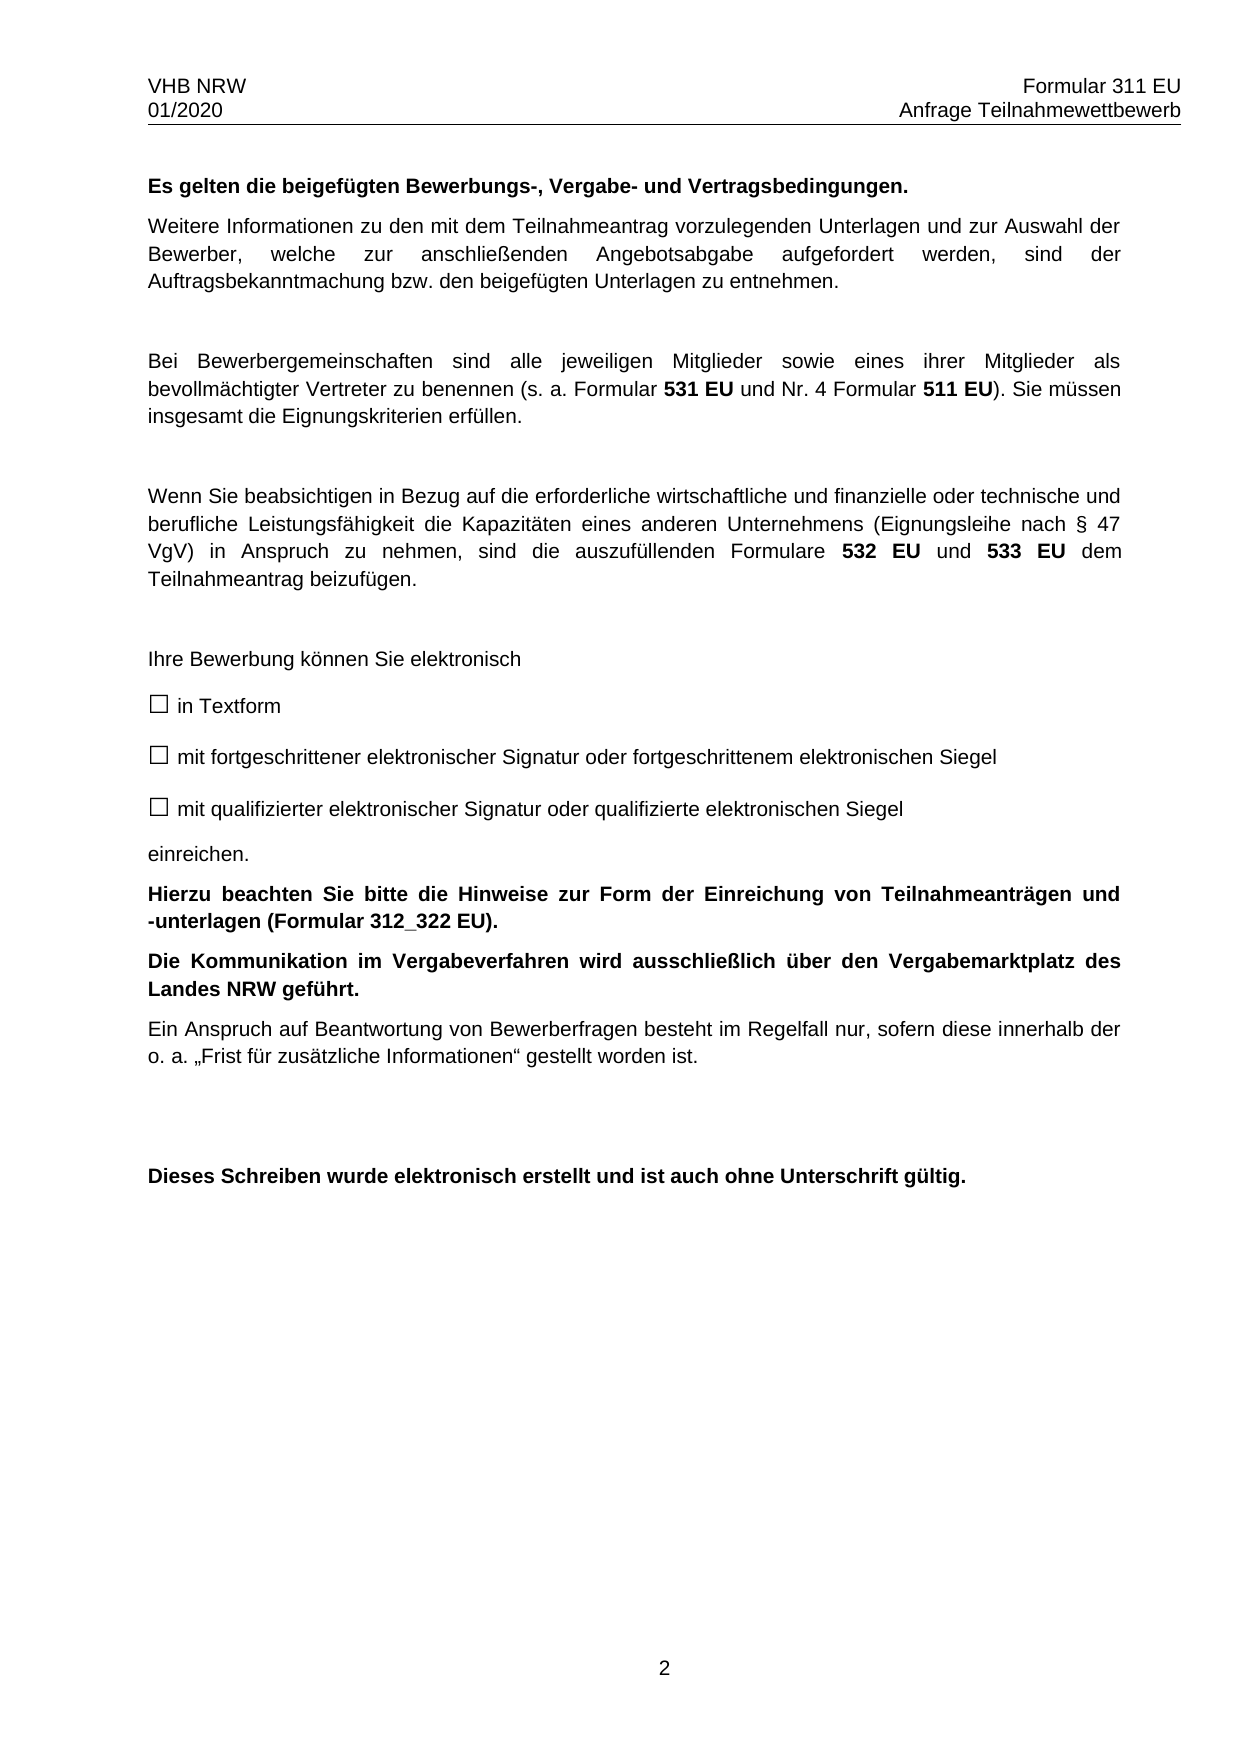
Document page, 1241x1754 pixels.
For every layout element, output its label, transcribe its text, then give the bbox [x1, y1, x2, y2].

text mit fortgeschrittener elektronischer Signatur oder fortgeschrittenem elektronischen Siegel [148, 738, 1122, 772]
text Wenn Sie beabsichtigen in Bezug auf die erforderliche wirtschaftliche und finanzielle oder technische und berufliche Leistungsfähigkeit die Kapazitäten eines anderen Unternehmens (Eignungsleihe nach § 47 VgV) in Anspruch zu nehmen, sind die auszufüllenden Formulare 532 EU und 533 EU dem Teilnahmeantrag beizufügen. [148, 484, 1122, 590]
text Hierzu beachten Sie bitte die Hinweise zur Form der Einreichung von Teilnahmeanträgen und -unterlagen (Formular 312_322 EU). [148, 881, 1122, 933]
text Ein Anspruch auf Beantwortung von Bewerberfragen besteht im Regelfall nur, sofern diese innerhalb der o. a. „Frist für zusätzliche Informationen“ gestellt worden ist. [148, 1016, 1122, 1068]
text Es gelten die beigefügten Bewerbungs-, Vergabe- und Vertragsbedingungen. [148, 174, 1122, 198]
text in Textform [148, 686, 1122, 720]
text Weitere Informationen zu den mit dem Teilnahmeantrag vorzulegenden Unterlagen und zur Auswahl der Bewerber, welche zur anschließenden Angebotsabgabe aufgefordert werden, sind der Auftragsbekanntmachung bzw. den beigefügten Unterlagen zu entnehmen. [148, 214, 1122, 293]
text Bei Bewerbergemeinschaften sind alle jeweiligen Mitglieder sowie eines ihrer Mitglieder als bevollmächtigter Vertreter zu benennen (s. a. Formular 531 EU und Nr. 4 Formular 511 EU). Sie müssen insgesamt die Eignungskriterien erfüllen. [148, 349, 1122, 428]
text Dieses Schreiben wurde elektronisch erstellt und ist auch ohne Unterschrift gültig. [148, 1164, 1122, 1188]
text Ihre Bewerbung können Sie elektronisch [148, 646, 1122, 670]
text mit qualifizierter elektronischer Signatur oder qualifizierte elektronischen Siegel [148, 790, 1122, 824]
text einreichen. [148, 841, 1122, 865]
text Die Kommunikation im Vergabeverfahren wird ausschließlich über den Vergabemarktplatz des Landes NRW geführt. [148, 949, 1122, 1000]
